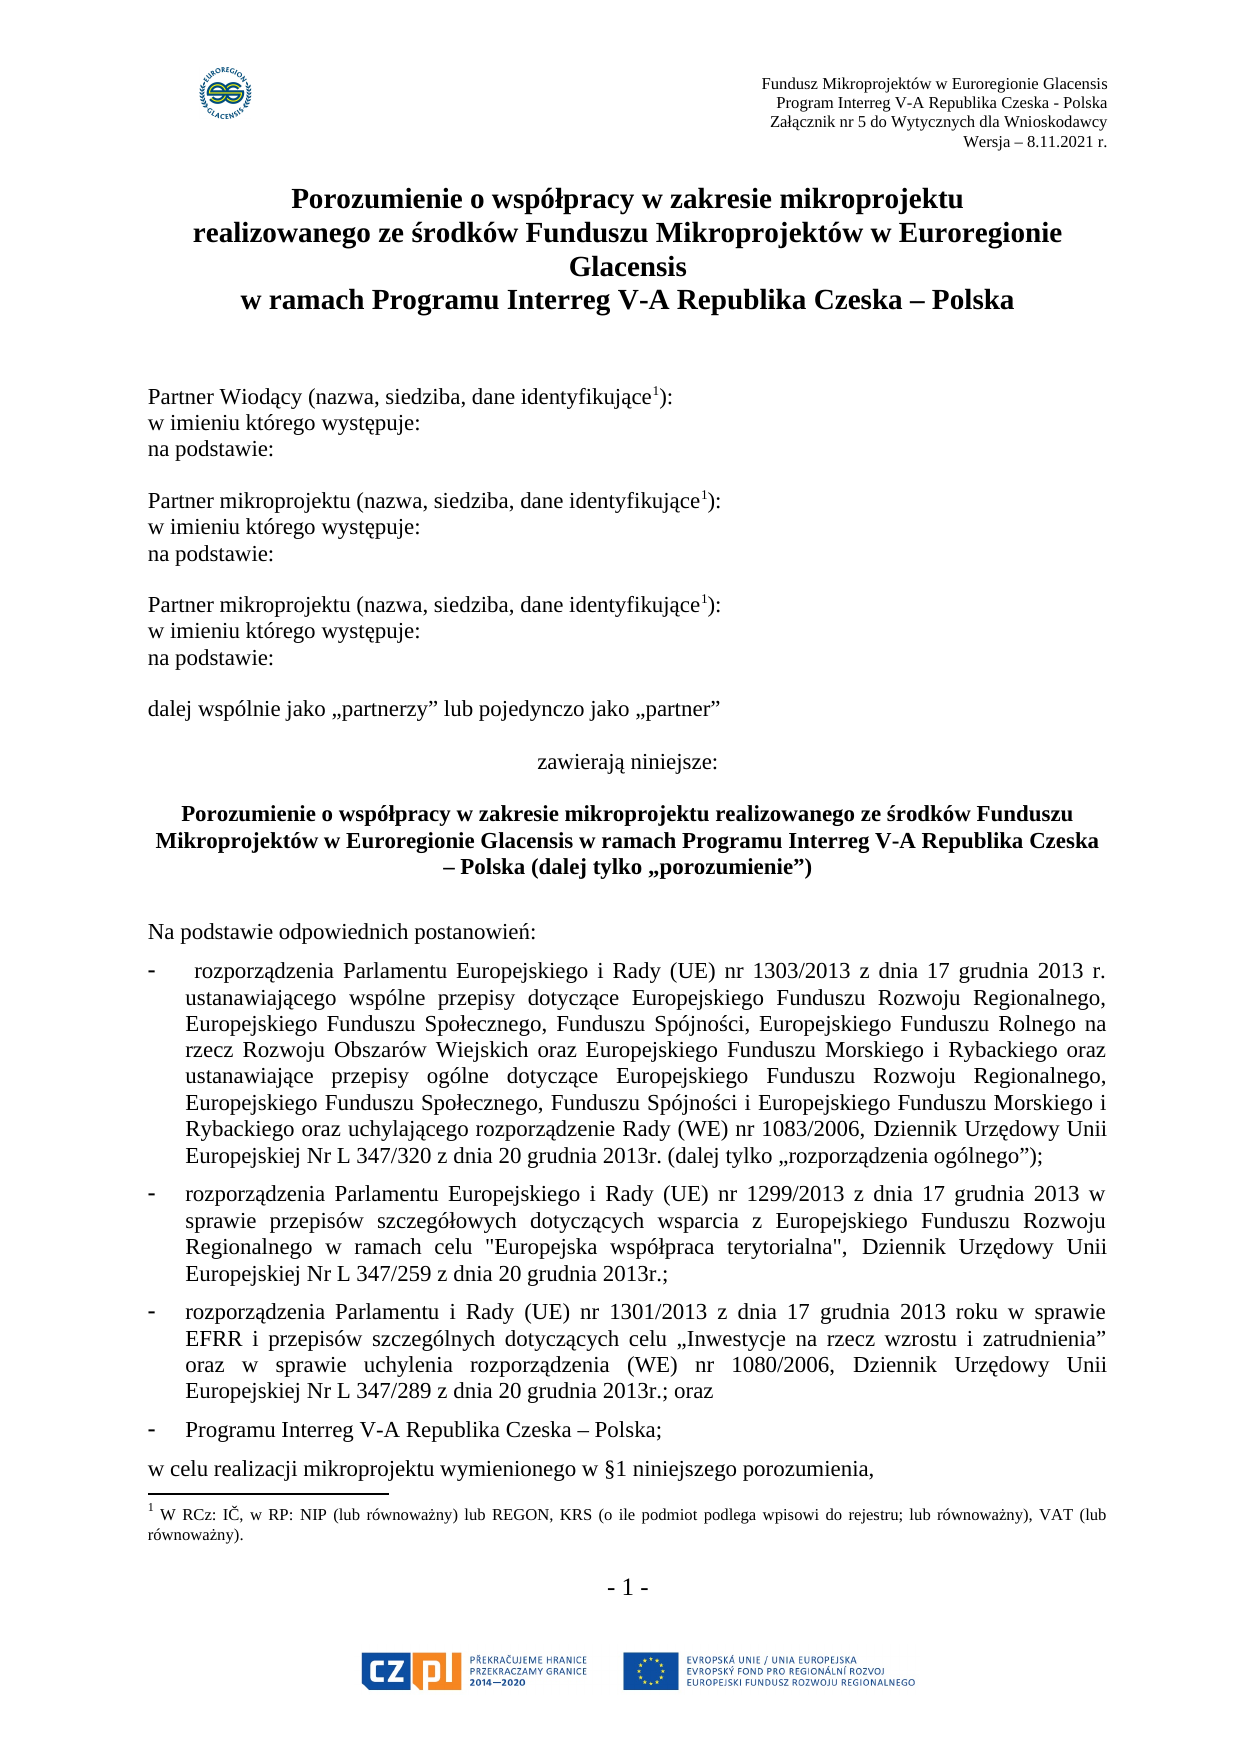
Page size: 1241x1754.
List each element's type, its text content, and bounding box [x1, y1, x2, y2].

text na podstawie: [148, 539, 1107, 566]
text Partner Wiodący (nazwa, siedziba, dane identyfikujące): [148, 383, 1107, 409]
list rozporządzenia Parlamentu Europejskiego i Rady (UE) nr 1303/2013 z dnia 17 grudnia 2013 r. ustanawiającego wspólne przepisy dotyczące Europejskiego Funduszu Rozwoju Regionalnego, Europejskiego Funduszu Społecznego, Funduszu Spójności, Europejskiego Funduszu Rolnego na rzecz Rozwoju Obszarów Wiejskich oraz Europejskiego Funduszu Morskiego i Rybackiego oraz ustanawiające przepisy ogólne dotyczące Europejskiego Funduszu Rozwoju Regionalnego, Europejskiego Funduszu Społecznego, Funduszu Spójności i Europejskiego Funduszu Morskiego i Rybackiego oraz uchylającego rozporządzenie Rady (WE) nr 1083/2006, Dziennik Urzędowy Unii Europejskiej Nr L 347/320 z dnia 20 grudnia 2013r. (dalej tylko „rozporządzenia ogólnego”); [148, 957, 1107, 1168]
text w imieniu którego występuje: [148, 409, 1107, 436]
text w celu realizacji mikroprojektu wymienionego w §1 niniejszego porozumienia, [148, 1455, 1107, 1482]
text Porozumienie o współpracy w zakresie mikroprojektu [148, 182, 1107, 215]
picture [199, 67, 252, 119]
text na podstawie: [148, 644, 1107, 670]
text Partner mikroprojektu (nazwa, siedziba, dane identyfikujące1): [148, 591, 1107, 617]
list rozporządzenia Parlamentu i Rady (UE) nr 1301/2013 z dnia 17 grudnia 2013 roku w sprawie EFRR i przepisów szczególnych dotyczących celu „Inwestycje na rzecz wzrostu i zatrudnienia” oraz w sprawie uchylenia rozporządzenia (WE) nr 1080/2006, Dziennik Urzędowy Unii Europejskiej Nr L 347/289 z dnia 20 grudnia 2013r.; oraz [148, 1298, 1107, 1404]
list rozporządzenia Parlamentu Europejskiego i Rady (UE) nr 1299/2013 z dnia 17 grudnia 2013 w sprawie przepisów szczegółowych dotyczących wsparcia z Europejskiego Funduszu Rozwoju Regionalnego w ramach celu "Europejska współpraca terytorialna", Dziennik Urzędowy Unii Europejskiej Nr L 347/259 z dnia 20 grudnia 2013r.; [148, 1181, 1107, 1286]
list Programu Interreg V-A Republika Czeska – Polska; [148, 1416, 1107, 1443]
text na podstawie: [148, 436, 1107, 462]
text w imieniu którego występuje: [148, 513, 1107, 539]
picture [353, 1644, 919, 1694]
text dalej wspólnie jako „partnerzy” lub pojedynczo jako „partner” [148, 695, 1107, 721]
text Porozumienie o współpracy w zakresie mikroprojektu realizowanego ze środków Funduszu Mikroprojektów w Euroregionie Glacensis w ramach Programu Interreg V-A Republika Czeska – Polska (dalej tylko „porozumienie”) [148, 800, 1107, 879]
text Partner mikroprojektu (nazwa, siedziba, dane identyfikujące1): [148, 487, 1107, 513]
text zawierają niniejsze: [148, 748, 1107, 774]
text w ramach Programu Interreg V-A Republika Czeska – Polska [148, 282, 1107, 316]
text realizowanego ze środków Funduszu Mikroprojektów w Euroregionie Glacensis [148, 215, 1107, 282]
text w imieniu którego występuje: [148, 617, 1107, 644]
text Na podstawie odpowiednich postanowień: [148, 918, 1107, 945]
